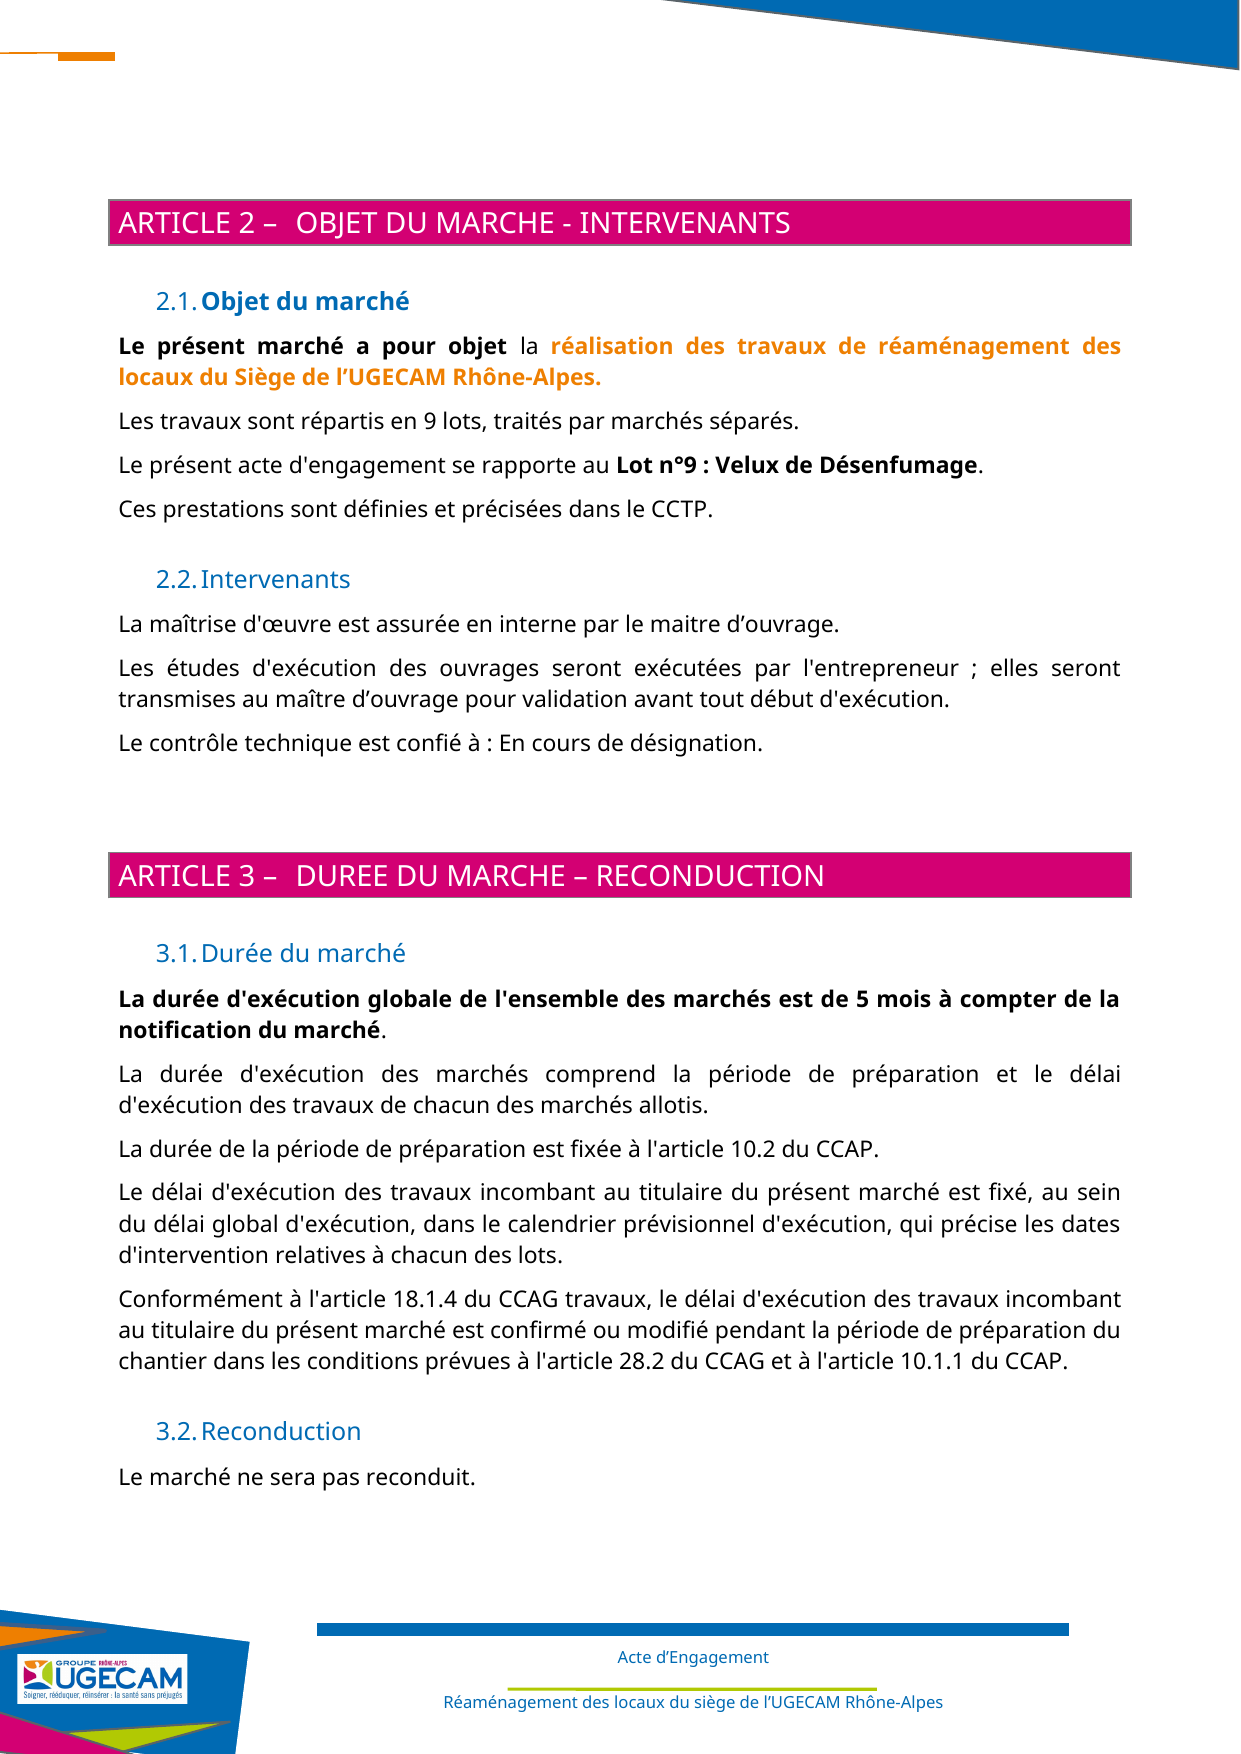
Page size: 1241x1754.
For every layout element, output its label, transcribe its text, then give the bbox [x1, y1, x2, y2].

text Durée du marché [156, 936, 1122, 970]
text Reconduction [156, 1414, 1122, 1448]
text Le présent marché a pour objet la réalisation des travaux de réaménagement des locaux du Siège de l’UGECAM Rhône-Alpes. [118, 330, 1122, 392]
text Le délai d'exécution des travaux incombant au titulaire du présent marché est fixé, au sein du délai global d'exécution, dans le calendrier prévisionnel d'exécution, qui précise les dates d'intervention relatives à chacun des lots. [118, 1176, 1122, 1270]
text Conformément à l'article 18.1.4 du CCAG travaux, le délai d'exécution des travaux incombant au titulaire du présent marché est confirmé ou modifié pendant la période de préparation du chantier dans les conditions prévues à l'article 28.2 du CCAG et à l'article 10.1.1 du CCAP. [118, 1283, 1122, 1376]
text Les études d'exécution des ouvrages seront exécutées par l'entrepreneur ; elles seront transmises au maître d’ouvrage pour validation avant tout début d'exécution. [118, 652, 1122, 714]
text La durée de la période de préparation est fixée à l'article 10.2 du CCAP. [118, 1133, 1122, 1164]
text Ces prestations sont définies et précisées dans le CCTP. [118, 492, 1122, 524]
text Les travaux sont répartis en 9 lots, traités par marchés séparés. [118, 405, 1122, 436]
text La durée d'exécution globale de l'ensemble des marchés est de 5 mois à compter de la notification du marché. [118, 983, 1122, 1045]
picture [17, 1654, 188, 1704]
text La durée d'exécution des marchés comprend la période de préparation et le délai d'exécution des travaux de chacun des marchés allotis. [118, 1058, 1122, 1120]
text Le présent acte d'engagement se rapporte au Lot n°9 : Velux de Désenfumage. [118, 449, 1122, 480]
text DUREE DU MARCHE – RECONDUCTION [110, 853, 1130, 897]
text La maîtrise d'œuvre est assurée en interne par le maitre d’ouvrage. [118, 608, 1122, 639]
text OBJET DU MARCHE - INTERVENANTS [110, 201, 1130, 244]
text Le contrôle technique est confié à : En cours de désignation. [118, 727, 1122, 758]
text Objet du marché [156, 283, 1122, 317]
text Le marché ne sera pas reconduit. [118, 1460, 1122, 1492]
text Intervenants [156, 561, 1122, 595]
